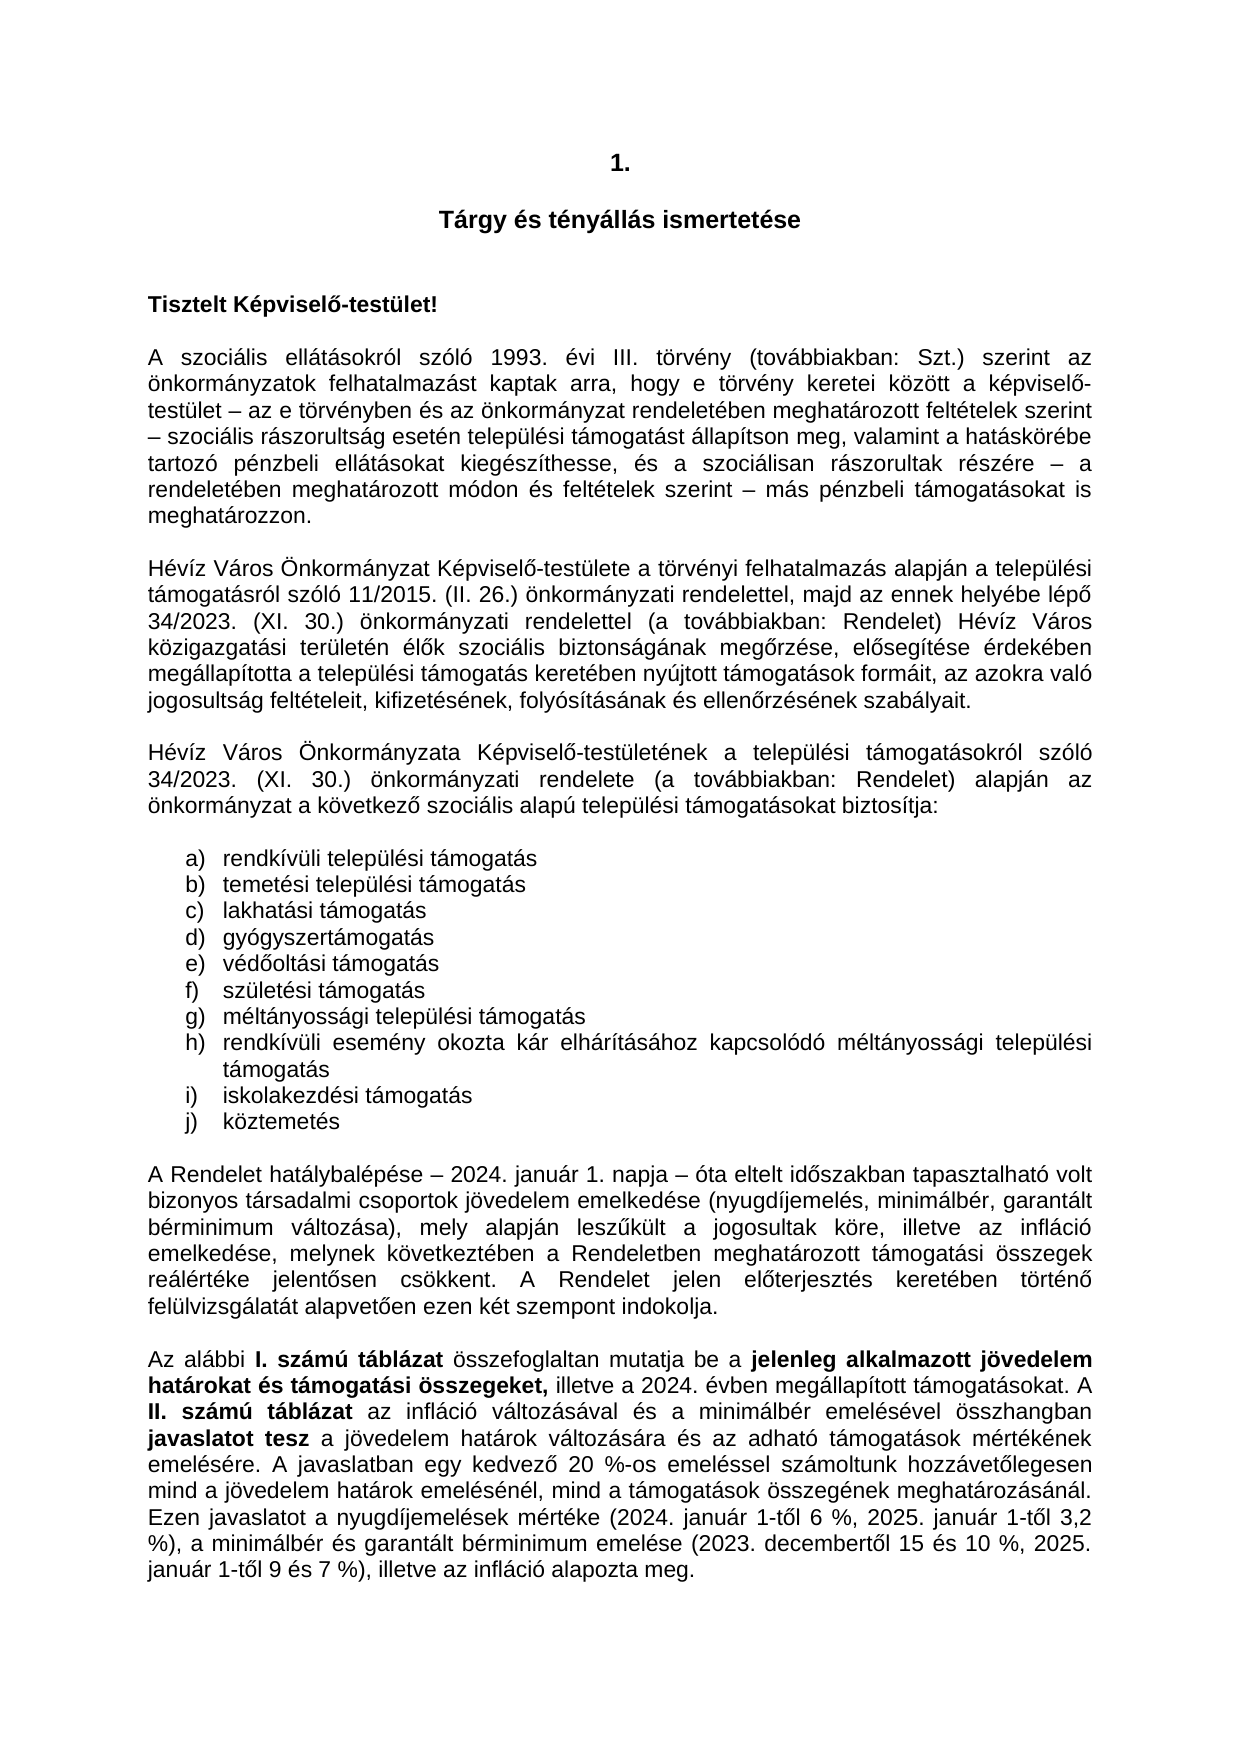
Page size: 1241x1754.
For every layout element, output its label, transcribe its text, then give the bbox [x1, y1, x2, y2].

text Az alábbi I. számú táblázat összefoglaltan mutatja be a jelenleg alkalmazott jövedelem határokat és támogatási összegeket, illetve a 2024. évben megállapított támogatásokat. A II. számú táblázat az infláció változásával és a minimálbér emelésével összhangban javaslatot tesz a jövedelem határok változására és az adható támogatások mértékének emelésére. A javaslatban egy kedvező 20 %-os emeléssel számoltunk hozzávetőlegesen mind a jövedelem határok emelésénél, mind a támogatások összegének meghatározásánál. Ezen javaslatot a nyugdíjemelések mértéke (2024. január 1-től 6 %, 2025. január 1-től 3,2 %), a minimálbér és garantált bérminimum emelése (2023. decembertől 15 és 10 %, 2025. január 1-től 9 és 7 %), illetve az infláció alapozta meg. [148, 1346, 1093, 1583]
text Hévíz Város Önkormányzat Képviselő-testülete a törvényi felhatalmazás alapján a települési támogatásról szóló 11/2015. (II. 26.) önkormányzati rendelettel, majd az ennek helyébe lépő 34/2023. (XI. 30.) önkormányzati rendelettel (a továbbiakban: Rendelet) Hévíz Város közigazgatási területén élők szociális biztonságának megőrzése, elősegítése érdekében megállapította a települési támogatás keretében nyújtott támogatások formáit, az azokra való jogosultság feltételeit, kifizetésének, folyósításának és ellenőrzésének szabályait. [148, 555, 1093, 713]
text A szociális ellátásokról szóló 1993. évi III. törvény (továbbiakban: Szt.) szerint az önkormányzatok felhatalmazást kaptak arra, hogy e törvény keretei között a képviselő-testület – az e törvényben és az önkormányzat rendeletében meghatározott feltételek szerint – szociális rászorultság esetén települési támogatást állapítson meg, valamint a hatáskörébe tartozó pénzbeli ellátásokat kiegészíthesse, és a szociálisan rászorultak részére – a rendeletében meghatározott módon és feltételek szerint – más pénzbeli támogatásokat is meghatározzon. [148, 344, 1093, 528]
text 1. [148, 148, 1093, 176]
list iskolakezdési támogatás [185, 1082, 1093, 1108]
text Tisztelt Képviselő-testület! [148, 291, 1093, 318]
list lakhatási támogatás [185, 897, 1093, 924]
list köztemetés [185, 1108, 1093, 1135]
list gyógyszertámogatás [185, 924, 1093, 950]
text Tárgy és tényállás ismertetése [148, 205, 1093, 234]
list rendkívüli esemény okozta kár elhárításához kapcsolódó méltányossági települési támogatás [185, 1029, 1093, 1082]
list védőoltási támogatás [185, 950, 1093, 977]
list rendkívüli települési támogatás [185, 845, 1093, 871]
list születési támogatás [185, 977, 1093, 1003]
list méltányossági települési támogatás [185, 1003, 1093, 1029]
text A Rendelet hatálybalépése – 2024. január 1. napja – óta eltelt időszakban tapasztalható volt bizonyos társadalmi csoportok jövedelem emelkedése (nyugdíjemelés, minimálbér, garantált bérminimum változása), mely alapján leszűkült a jogosultak köre, illetve az infláció emelkedése, melynek következtében a Rendeletben meghatározott támogatási összegek reálértéke jelentősen csökkent. A Rendelet jelen előterjesztés keretében történő felülvizsgálatát alapvetően ezen két szempont indokolja. [148, 1161, 1093, 1319]
text Hévíz Város Önkormányzata Képviselő-testületének a települési támogatásokról szóló 34/2023. (XI. 30.) önkormányzati rendelete (a továbbiakban: Rendelet) alapján az önkormányzat a következő szociális alapú települési támogatásokat biztosítja: [148, 739, 1093, 818]
list temetési települési támogatás [185, 871, 1093, 897]
